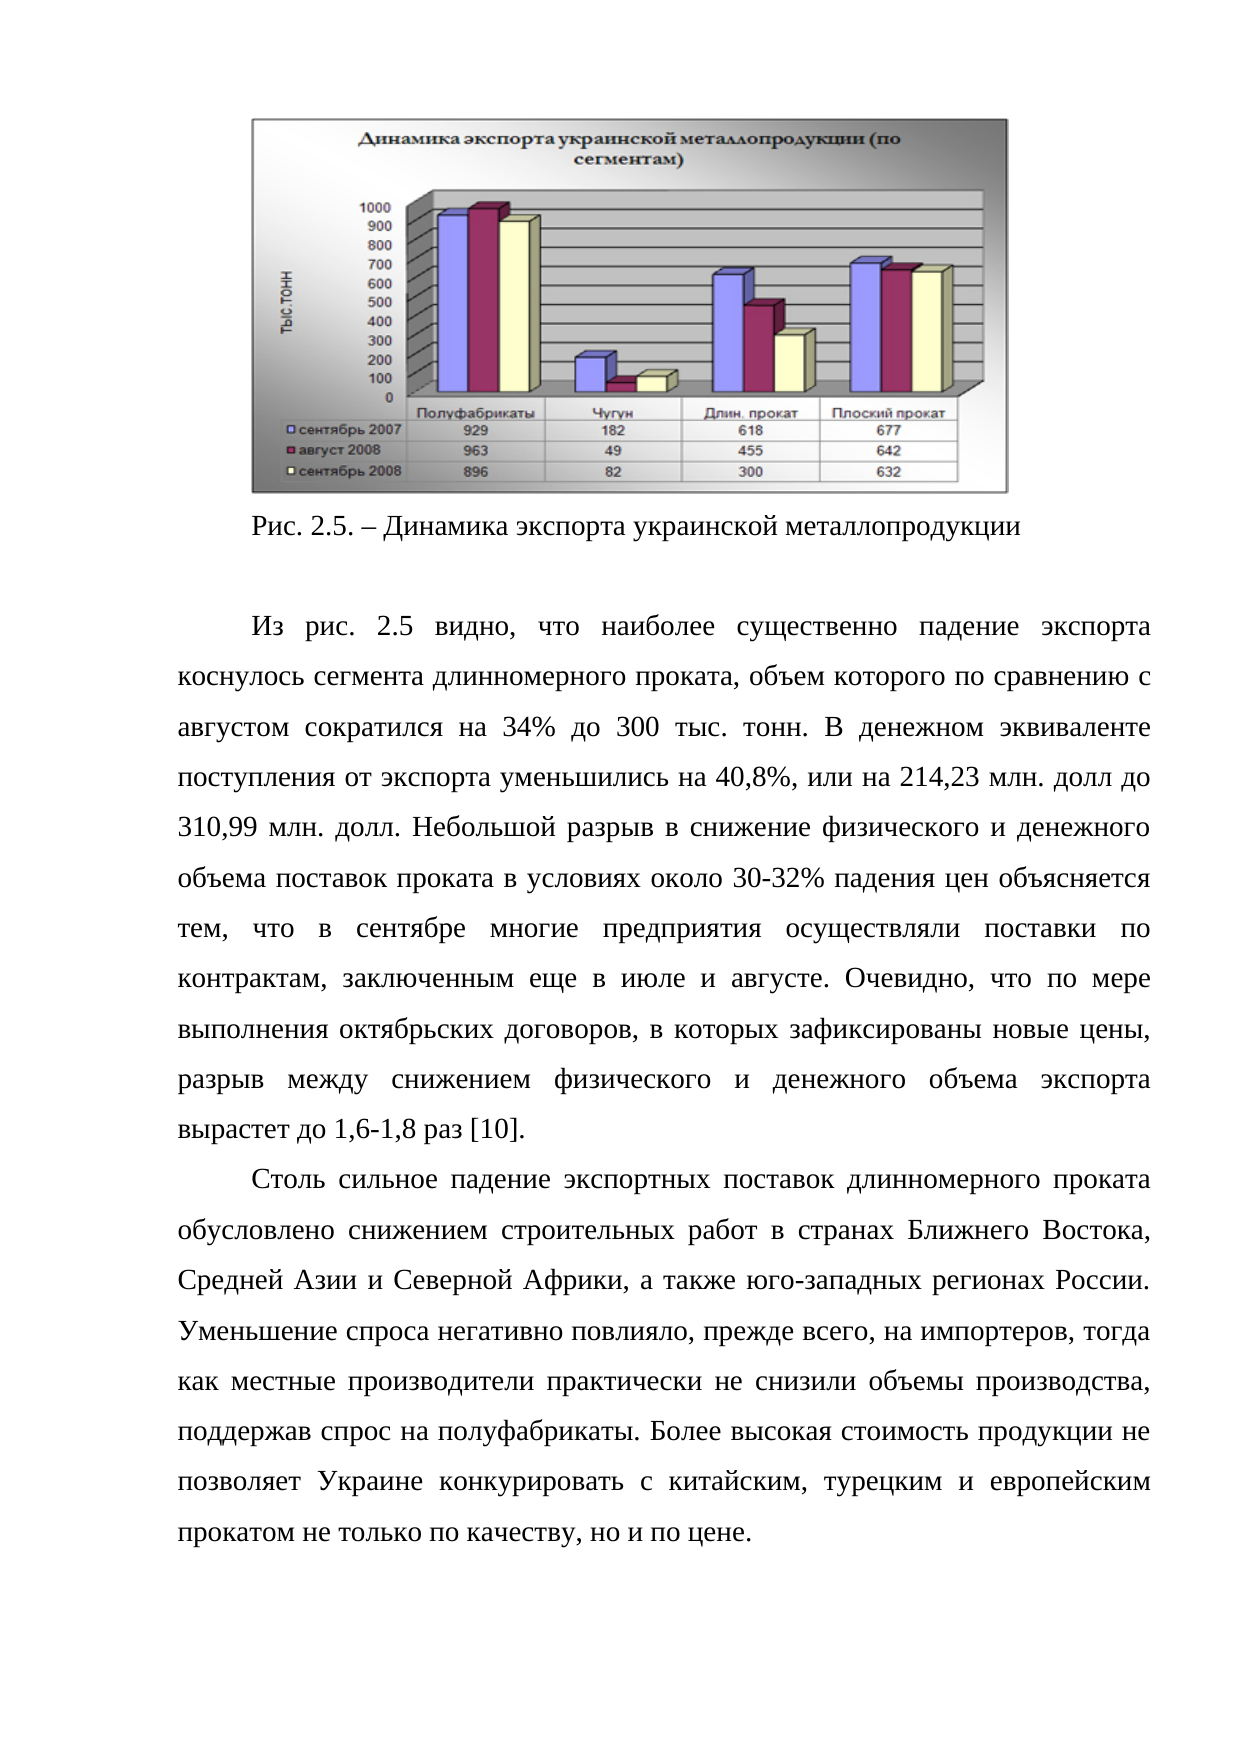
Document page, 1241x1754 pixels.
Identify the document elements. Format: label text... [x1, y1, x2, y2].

text Столь сильное падение экспортных поставок длинномерного проката обусловлено снижением строительных работ в странах Ближнего Востока, Средней Азии и Северной Африки, а также юго-западных регионах России. Уменьшение спроса негативно повлияло, прежде всего, на импортеров, тогда как местные производители практически не снизили объемы производства, поддержав спрос на полуфабрикаты. Более высокая стоимость продукции не позволяет Украине конкурировать с китайским, турецким и европейским прокатом не только по качеству, но и по цене. [177, 1162, 1152, 1547]
text Рис. 2.5. – Динамика экспорта украинской металлопродукции [177, 508, 1152, 541]
picture [251, 118, 1009, 494]
text Из рис. 2.5 видно, что наиболее существенно падение экспорта коснулось сегмента длинномерного проката, объем которого по сравнению с августом сократился на 34% до 300 тыс. тонн. В денежном эквиваленте поступления от экспорта уменьшились на 40,8%, или на 214,23 млн. долл до 310,99 млн. долл. Небольшой разрыв в снижение физического и денежного объема поставок проката в условиях около 30-32% падения цен объясняется тем, что в сентябре многие предприятия осуществляли поставки по контрактам, заключенным еще в июле и августе. Очевидно, что по мере выполнения октябрьских договоров, в которых зафиксированы новые цены, разрыв между снижением физического и денежного объема экспорта вырастет до 1,6-1,8 раз [10]. [177, 608, 1152, 1145]
